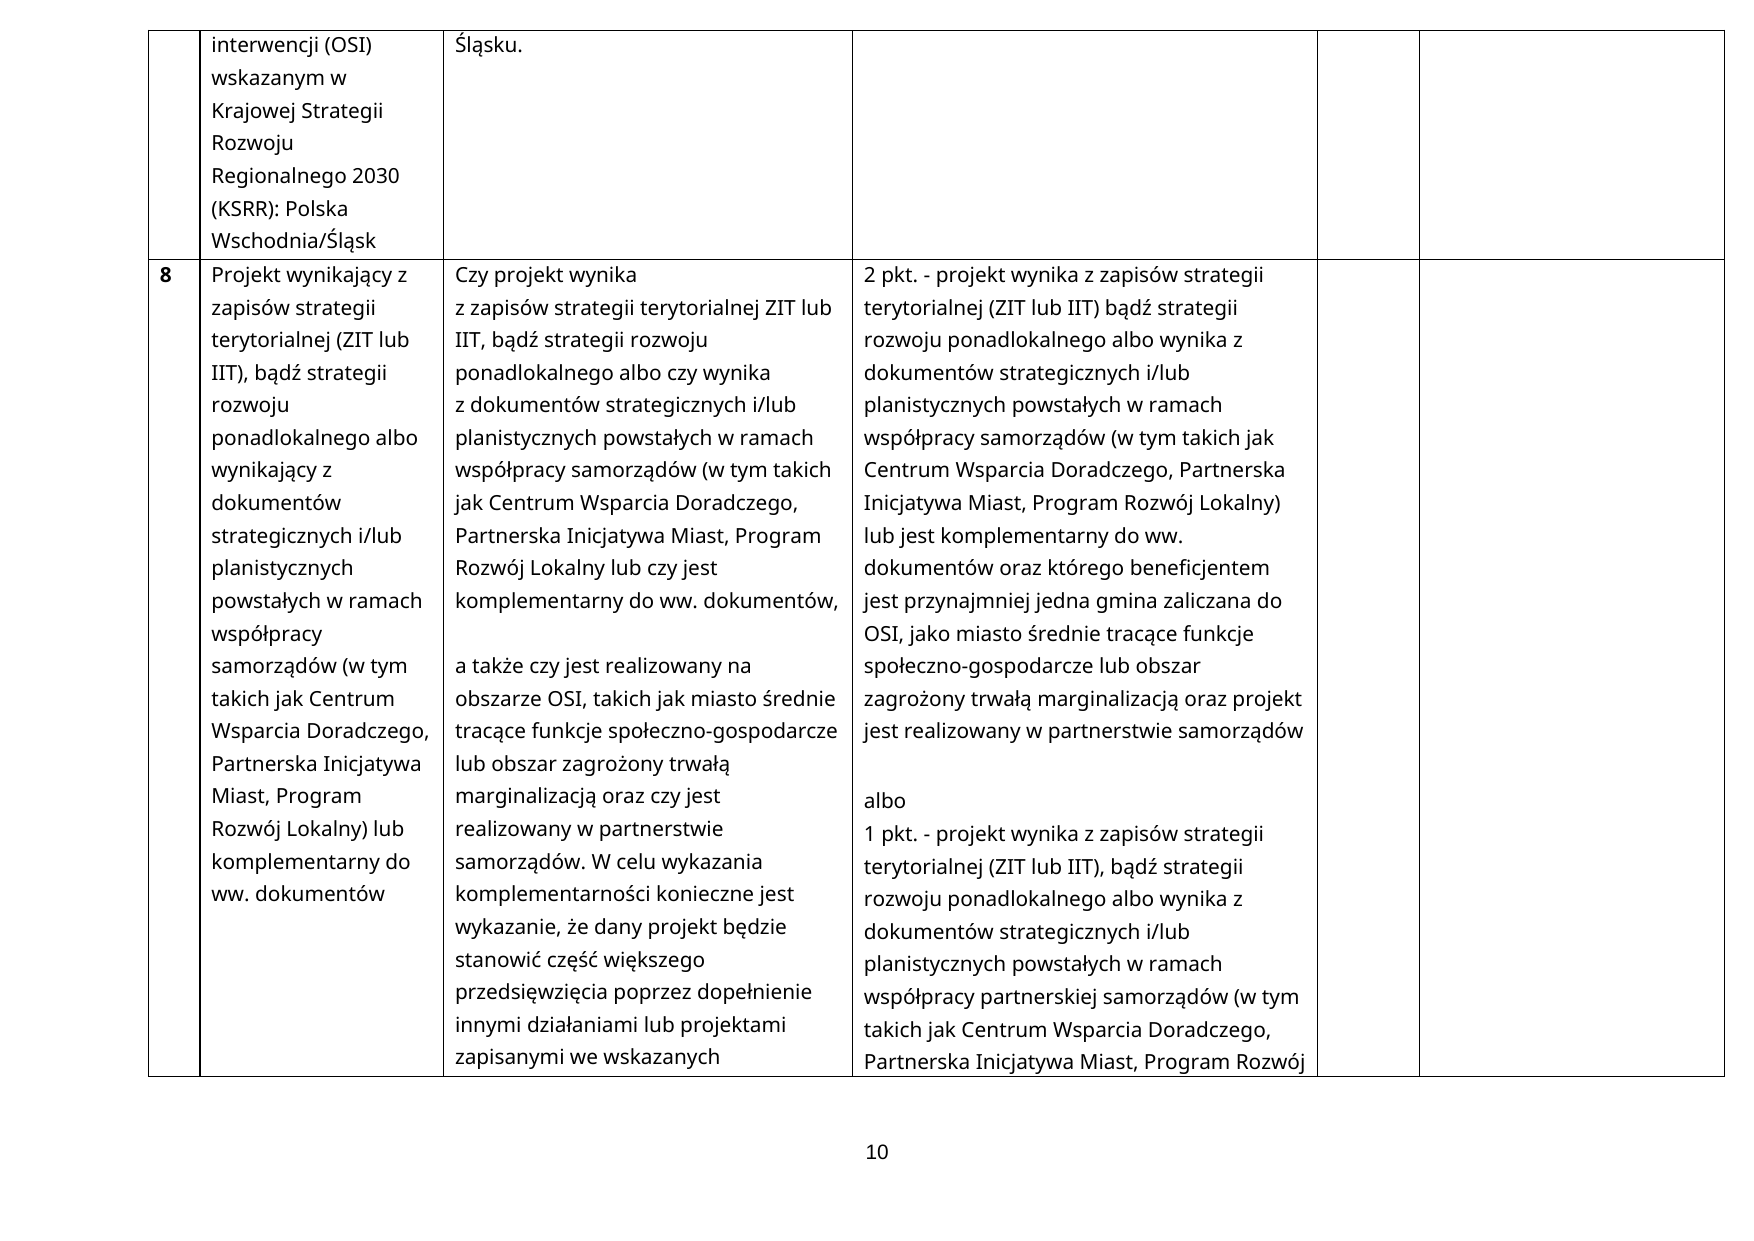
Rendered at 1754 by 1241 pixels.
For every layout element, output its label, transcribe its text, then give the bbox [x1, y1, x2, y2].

table_cell 7 [149, 31, 199, 259]
table_cell 8 [149, 260, 199, 1076]
table_cell [1420, 31, 1724, 259]
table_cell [853, 260, 1317, 1076]
table_cell [1318, 31, 1419, 259]
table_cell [444, 260, 852, 1076]
table_cell [1420, 260, 1724, 1076]
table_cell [853, 31, 1317, 259]
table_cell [201, 260, 443, 1076]
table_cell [444, 31, 852, 259]
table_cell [201, 31, 443, 259]
table_cell [1318, 260, 1419, 1076]
